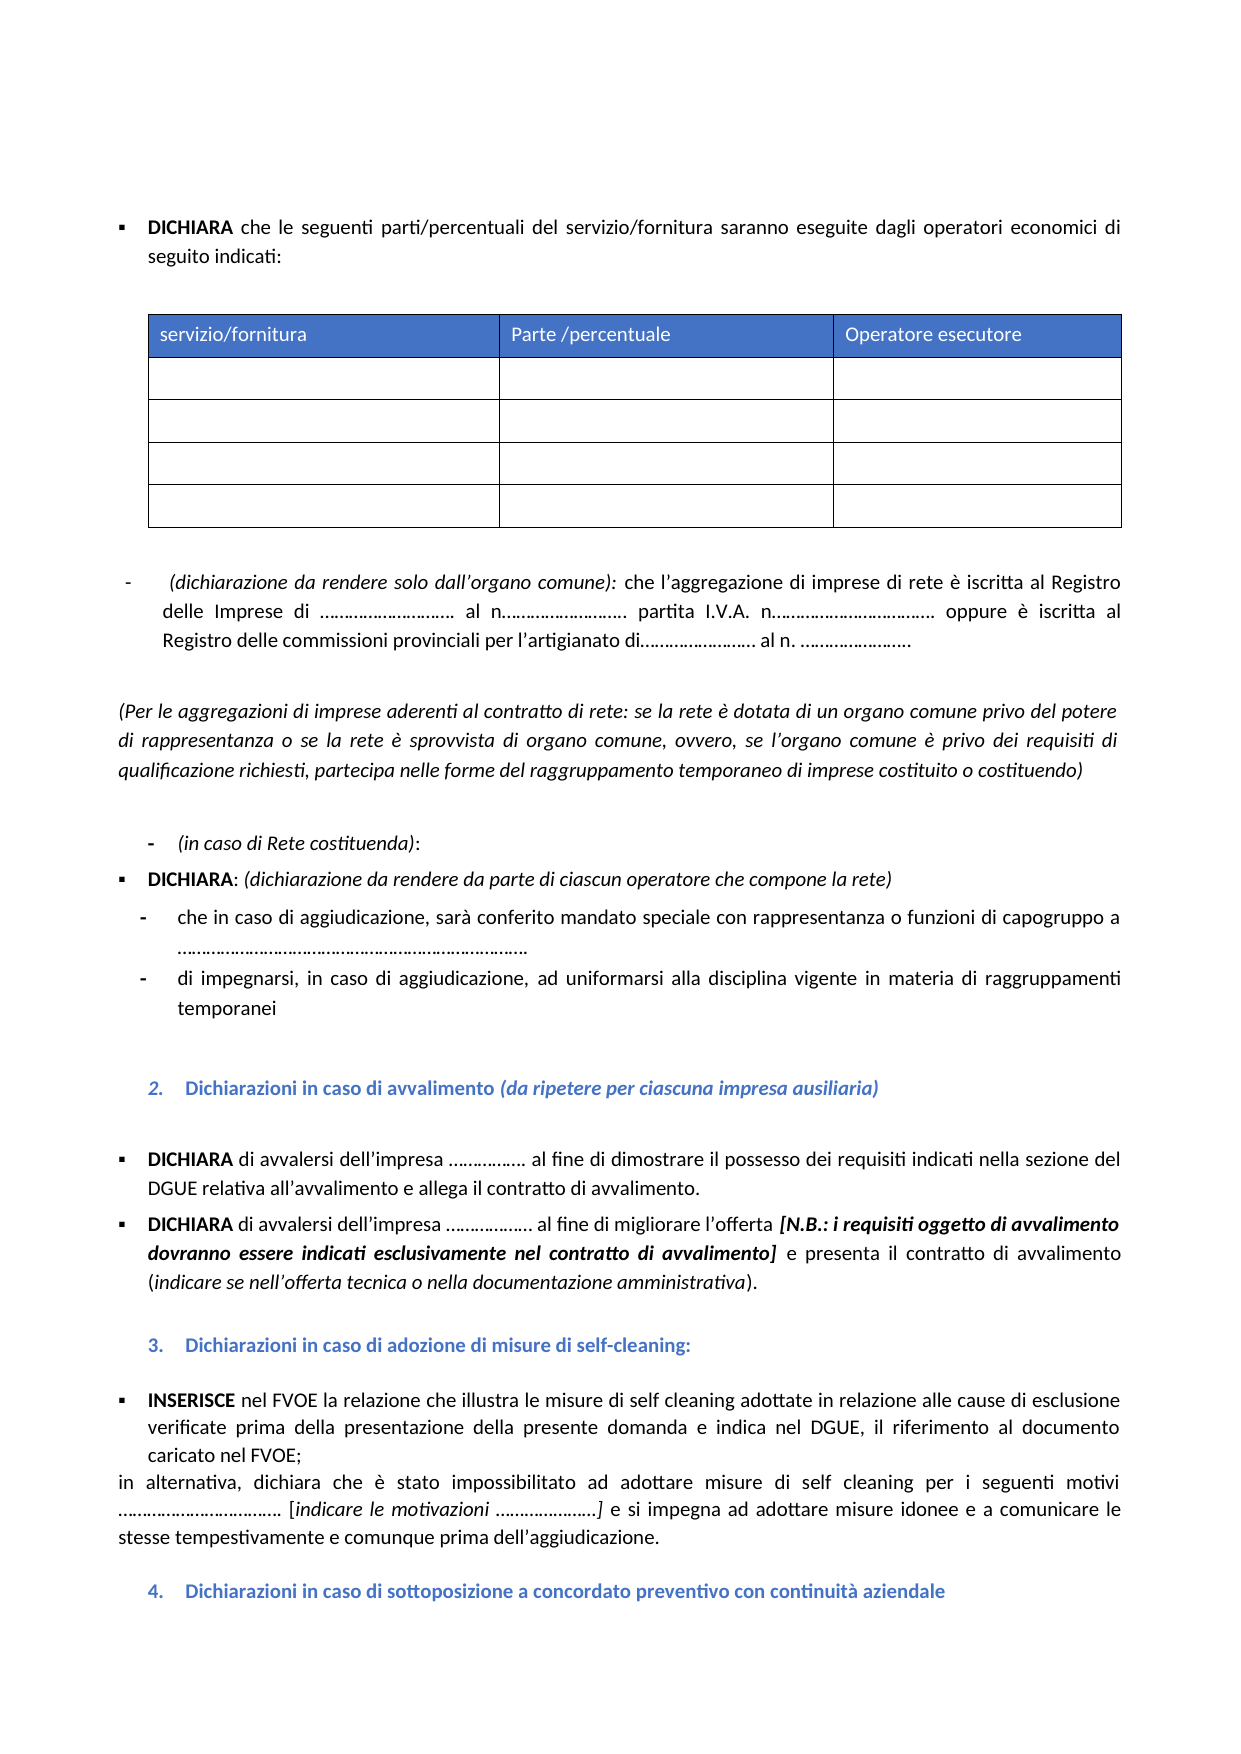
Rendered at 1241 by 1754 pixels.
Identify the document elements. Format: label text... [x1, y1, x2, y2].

text (Per le aggregazioni di imprese aderenti al contratto di rete: se la rete è dotata di un organo comune privo del potere di rappresentanza o se la rete è sprovvista di organo comune, ovvero, se l’organo comune è privo dei requisiti di qualificazione richiesti, partecipa nelle forme del raggruppamento temporaneo di imprese costituito o costituendo) [118, 698, 1122, 782]
list Dichiarazioni in caso di avvalimento (da ripetere per ciascuna impresa ausiliaria) [148, 1075, 1122, 1100]
table_cell [500, 443, 833, 484]
list in alternativa, dichiara che è stato impossibilitato ad adottare misure di self cleaning per i seguenti motivi ……………………………. [indicare le motivazioni …………………] e si impegna ad adottare misure idonee e a comunicare le stesse tempestivamente e comunque prima dell’aggiudicazione. [118, 1469, 1122, 1549]
list di impegnarsi, in caso di aggiudicazione, ad uniformarsi alla disciplina vigente in materia di raggruppamenti temporanei [140, 963, 1122, 1021]
table_cell [149, 443, 499, 484]
table_cell [149, 485, 499, 527]
table_cell [149, 358, 499, 399]
table_cell [149, 400, 499, 442]
text ▪ DICHIARA: (dichiarazione da rendere da parte di ciascun operatore che compone la rete) [118, 867, 1122, 892]
table_cell [500, 485, 833, 527]
table_header servizio/fornitura [149, 315, 499, 357]
table_header Operatore esecutore [834, 315, 1121, 357]
table_cell [834, 443, 1121, 484]
table_cell [500, 358, 833, 399]
table_cell [834, 358, 1121, 399]
list Dichiarazioni in caso di adozione di misure di self-cleaning: [148, 1332, 1122, 1358]
list che in caso di aggiudicazione, sarà conferito mandato speciale con rappresentanza o funzioni di capogruppo a ………………………………………………………………. [140, 902, 1122, 959]
table_header Parte /percentuale [500, 315, 833, 357]
table_cell [500, 400, 833, 442]
list ▪ INSERISCE nel FVOE la relazione che illustra le misure di self cleaning adottate in relazione alle cause di esclusione verificate prima della presentazione della presente domanda e indica nel DGUE, il riferimento al documento caricato nel FVOE; [118, 1387, 1122, 1467]
list (dichiarazione da rendere solo dall’organo comune): che l’aggregazione di imprese di rete è iscritta al Registro delle Imprese di ………………………. al n…………………….. partita I.V.A. n……………………………. oppure è iscritta al Registro delle commissioni provinciali per l’artigianato di…………………… al n. ………………….. [125, 569, 1122, 653]
list Dichiarazioni in caso di sottoposizione a concordato preventivo con continuità aziendale [148, 1579, 1122, 1604]
table_cell [834, 400, 1121, 442]
list (in caso di Rete costituenda): [148, 828, 1122, 856]
table_cell [834, 485, 1121, 527]
text ▪ DICHIARA di avvalersi dell’impresa ……………. al fine di dimostrare il possesso dei requisiti indicati nella sezione del DGUE relativa all’avvalimento e allega il contratto di avvalimento. [118, 1146, 1122, 1201]
text ▪ DICHIARA che le seguenti parti/percentuali del servizio/fornitura saranno eseguite dagli operatori economici di seguito indicati: [118, 214, 1122, 268]
text ▪ DICHIARA di avvalersi dell’impresa ……………… al fine di migliorare l’offerta [N.B.: i requisiti oggetto di avvalimento dovranno essere indicati esclusivamente nel contratto di avvalimento] e presenta il contratto di avvalimento (indicare se nell’offerta tecnica o nella documentazione amministrativa). [118, 1211, 1122, 1295]
